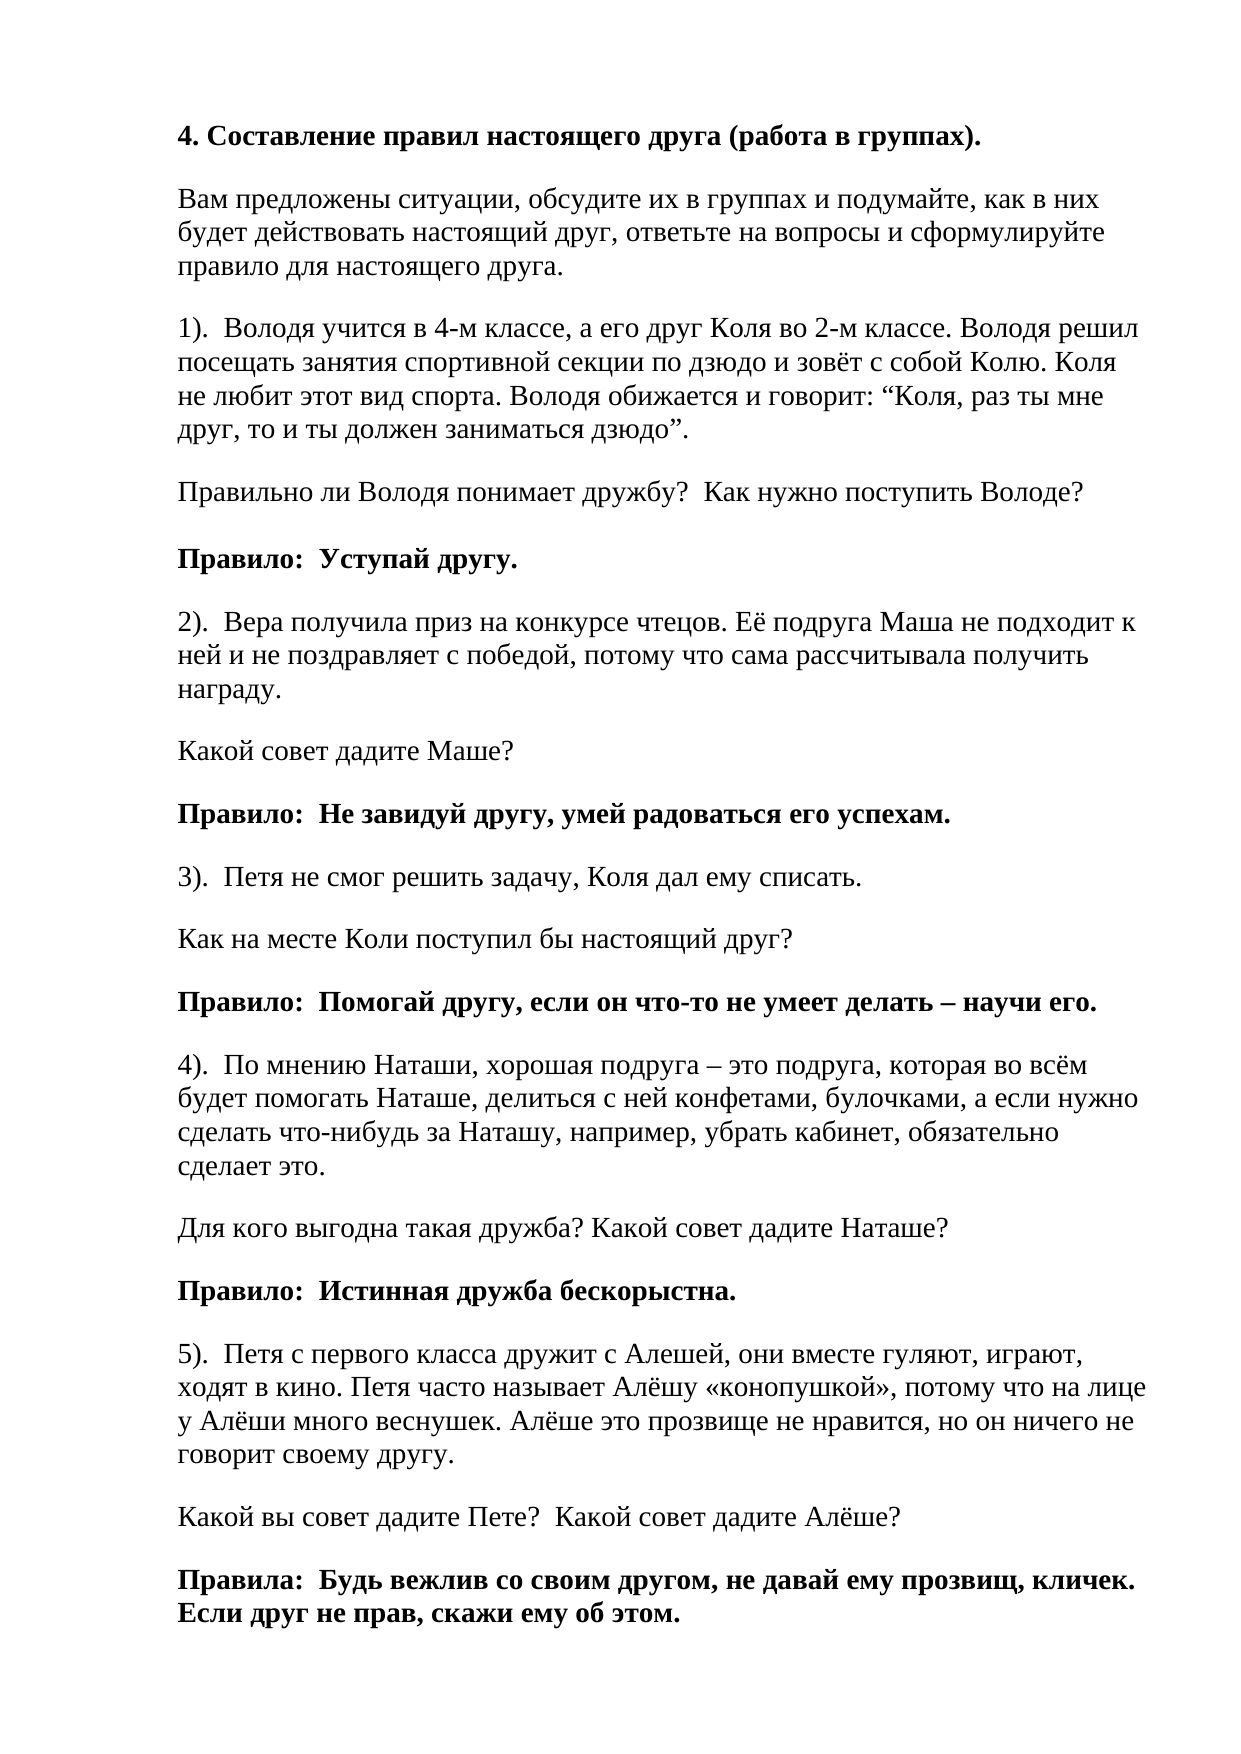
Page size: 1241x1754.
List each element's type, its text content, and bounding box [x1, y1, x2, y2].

text Правильно ли Володя понимает дружбу? Как нужно поступить Володе? [177, 474, 1152, 507]
text Правило: Истинная дружба бескорыстна. [177, 1273, 1152, 1307]
text Как на месте Коли поступил бы настоящий друг? [177, 922, 1152, 955]
text 3). Петя не смог решить задачу, Коля дал ему списать. [177, 859, 1152, 892]
text Какой вы совет дадите Пете? Какой совет дадите Алёше? [177, 1499, 1152, 1533]
text Правило: Не завидуй другу, умей радоваться его успехам. [177, 796, 1152, 830]
text Правило: Уступай другу. [177, 541, 1152, 574]
text Правило: Помогай другу, если он что-то не умеет делать – научи его. [177, 984, 1152, 1018]
text 2). Вера получила приз на конкурсе чтецов. Её подруга Маша не подходит к ней и не поздравляет с победой, потому что сама рассчитывала получить награду. [177, 604, 1152, 704]
text Для кого выгодна такая дружба? Какой совет дадите Наташе? [177, 1210, 1152, 1244]
text 4). По мнению Наташи, хорошая подруга – это подруга, которая во всём будет помогать Наташе, делиться с ней конфетами, булочками, а если нужно сделать что-нибудь за Наташу, например, убрать кабинет, обязательно сделает это. [177, 1047, 1152, 1181]
text 1). Володя учится в 4-м классе, а его друг Коля во 2-м классе. Володя решил посещать занятия спортивной секции по дзюдо и зовёт с собой Колю. Коля не любит этот вид спорта. Володя обижается и говорит: “Коля, раз ты мне друг, то и ты должен заниматься дзюдо”. [177, 311, 1152, 445]
text 5). Петя с первого класса дружит с Алешей, они вместе гуляют, играют, ходят в кино. Петя часто называет Алёшу «конопушкой», потому что на лице у Алёши много веснушек. Алёше это прозвище не нравится, но он ничего не говорит своему другу. [177, 1336, 1152, 1470]
text Вам предложены ситуации, обсудите их в группах и подумайте, как в них будет действовать настоящий друг, ответьте на вопросы и сформулируйте правило для настоящего друга. [177, 181, 1152, 281]
text 4. Составление правил настоящего друга (работа в группах). [177, 118, 1152, 152]
text Какой совет дадите Маше? [177, 733, 1152, 767]
text Правила: Будь вежлив со своим другом, не давай ему прозвищ, кличек. Если друг не прав, скажи ему об этом. [177, 1562, 1152, 1629]
